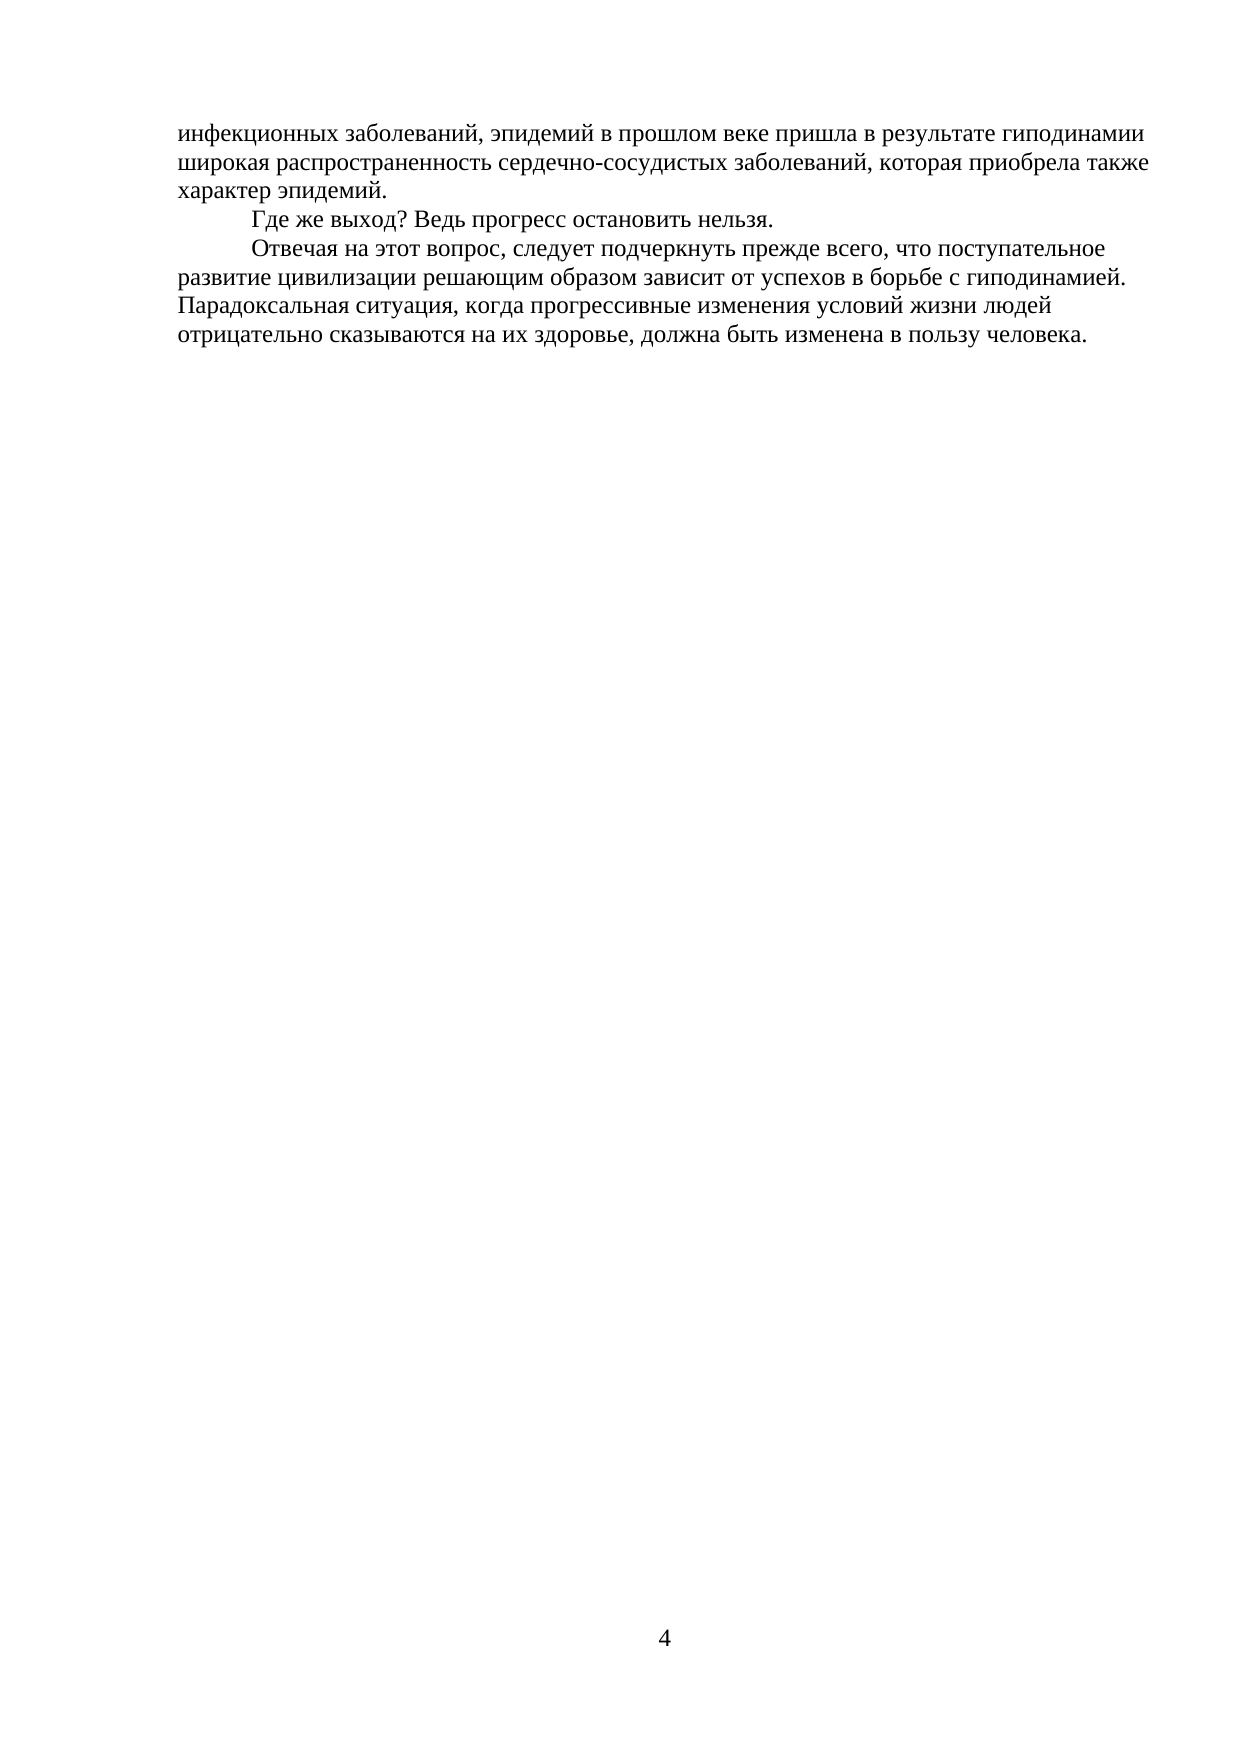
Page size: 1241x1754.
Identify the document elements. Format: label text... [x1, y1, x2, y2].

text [177, 118, 1152, 204]
text Где же выход? Ведь прогресс остановить нельзя. [177, 204, 1152, 233]
text Отвечая на этот вопрос, следует подчеркнуть прежде всего, что поступательное развитие цивилизации решающим образом зависит от успехов в борьбе с гиподинамией. Парадоксальная ситуация, когда прогрессивные изменения условий жизни людей отрицательно сказываются на их здоровье, должна быть изменена в пользу человека. [177, 233, 1152, 348]
